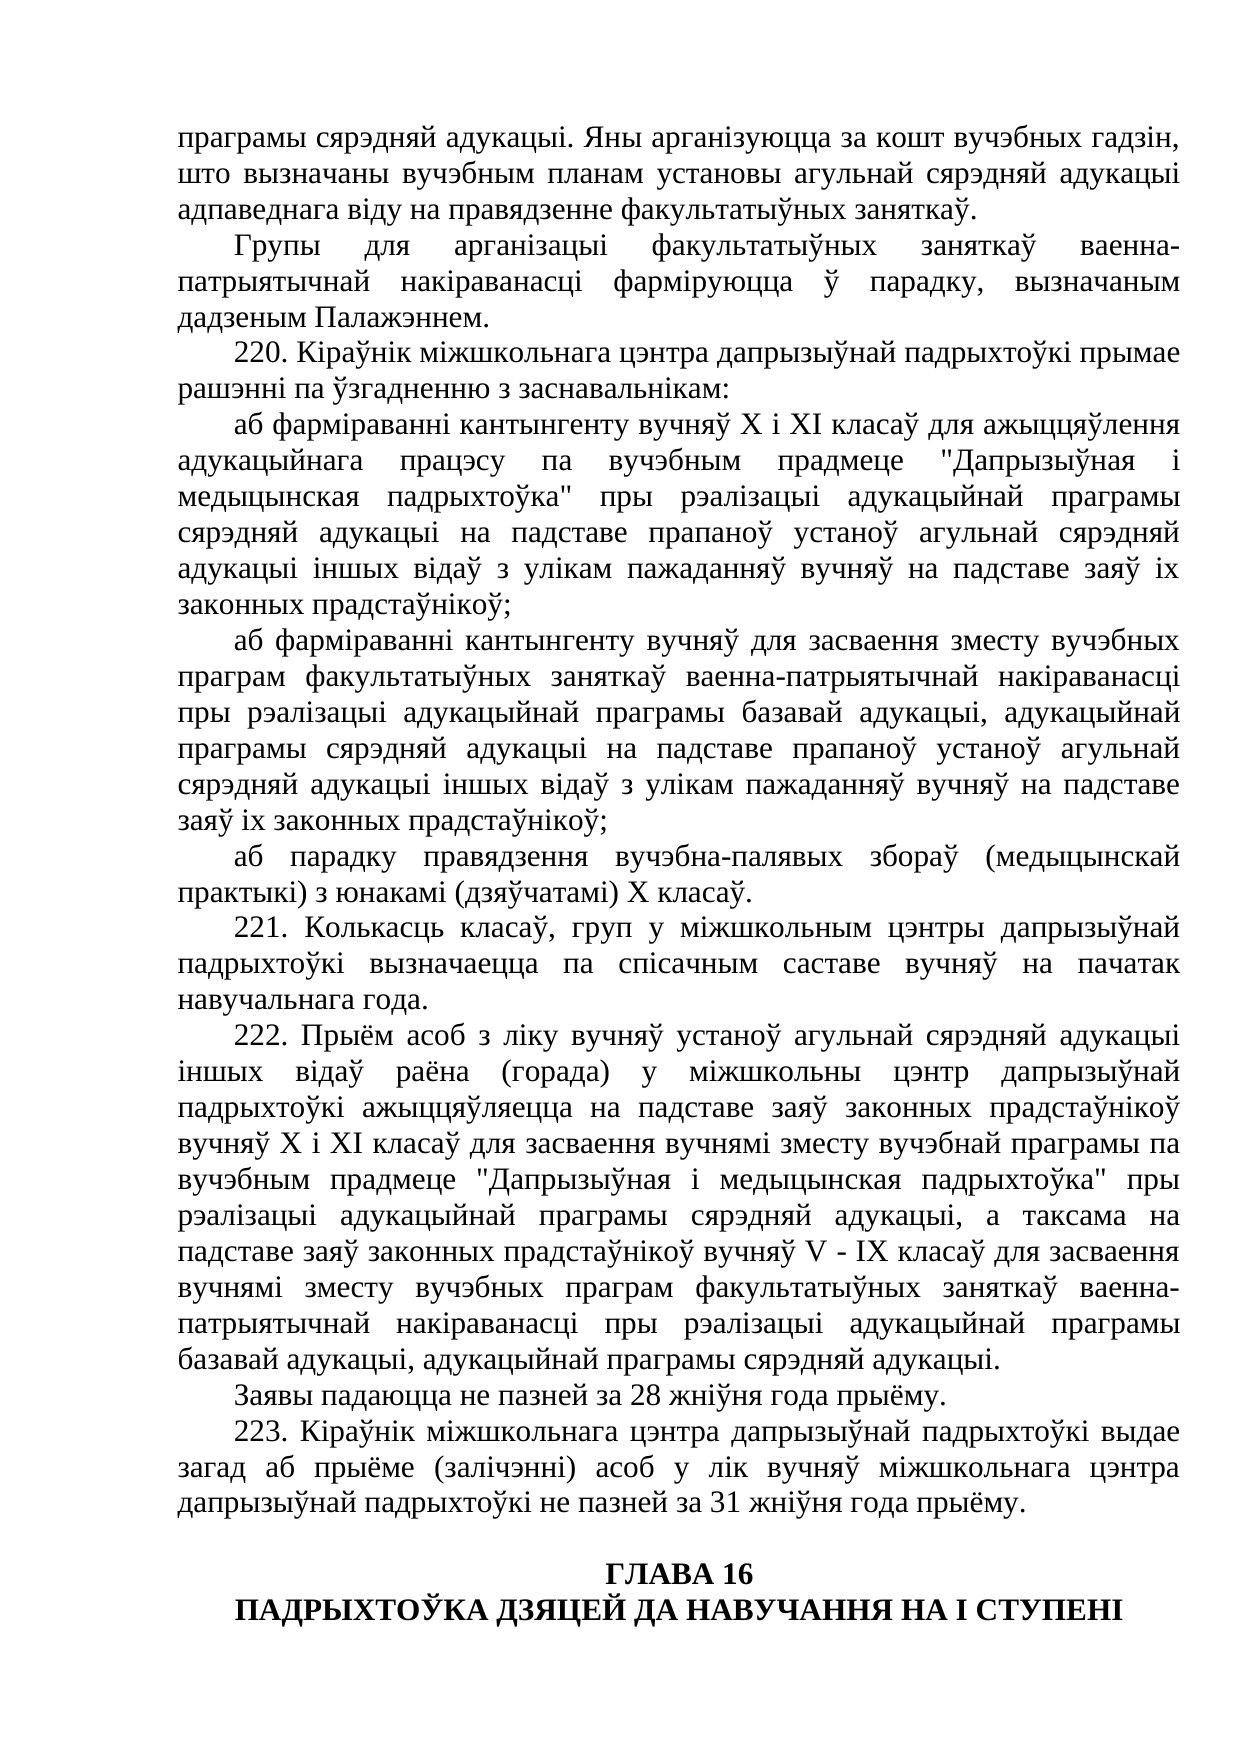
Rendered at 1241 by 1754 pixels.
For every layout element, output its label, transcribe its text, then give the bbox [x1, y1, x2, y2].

text аб фармiраваннi кантынгенту вучняў X i XI класаў для ажыццяўлення адукацыйнага працэсу па вучэбным прадмеце "Дапрызыўная i медыцынская падрыхтоўка" пры рэалiзацыi адукацыйнай праграмы сярэдняй адукацыi на падставе прапаноў устаноў агульнай сярэдняй адукацыi iншых вiдаў з улiкам пажаданняў вучняў на падставе заяў iх законных прадстаўнiкоў; [177, 406, 1181, 621]
text 220. Кiраўнiк мiжшкольнага цэнтра дапрызыўнай падрыхтоўкi прымае рашэннi па ўзгадненню з заснавальнiкам: [177, 334, 1181, 406]
text Групы для арганiзацыi факультатыўных заняткаў ваенна-патрыятычнай накiраванасцi фармiруюцца ў парадку, вызначаным дадзеным Палажэннем. [177, 226, 1181, 334]
text Заявы падаюцца не пазней за 28 жнiўня года прыёму. [177, 1376, 1181, 1412]
text 223. Кiраўнiк мiжшкольнага цэнтра дапрызыўнай падрыхтоўкi выдае загад аб прыёме (залiчэннi) асоб у лiк вучняў мiжшкольнага цэнтра дапрызыўнай падрыхтоўкi не пазней за 31 жнiўня года прыёму. [177, 1412, 1181, 1520]
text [177, 118, 1181, 226]
text аб парадку правядзення вучэбна-палявых збораў (медыцынскай практыкi) з юнакамi (дзяўчатамi) X класаў. [177, 837, 1181, 909]
text 222. Прыём асоб з лiку вучняў устаноў агульнай сярэдняй адукацыi iншых вiдаў раёна (горада) у мiжшкольны цэнтр дапрызыўнай падрыхтоўкi ажыццяўляецца на падставе заяў законных прадстаўнiкоў вучняў X i XI класаў для засваення вучнямi зместу вучэбнай праграмы па вучэбным прадмеце "Дапрызыўная i медыцынская падрыхтоўка" пры рэалiзацыi адукацыйнай праграмы сярэдняй адукацыi, а таксама на падставе заяў законных прадстаўнiкоў вучняў V - IX класаў для засваення вучнямi зместу вучэбных праграм факультатыўных заняткаў ваенна-патрыятычнай накiраванасцi пры рэалiзацыi адукацыйнай праграмы базавай адукацыi, адукацыйнай праграмы сярэдняй адукацыi. [177, 1017, 1181, 1376]
text 221. Колькасць класаў, груп у мiжшкольным цэнтры дапрызыўнай падрыхтоўкi вызначаецца па спiсачным саставе вучняў на пачатак навучальнага года. [177, 909, 1181, 1017]
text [177, 1592, 1181, 1627]
text аб фармiраваннi кантынгенту вучняў для засваення зместу вучэбных праграм факультатыўных заняткаў ваенна-патрыятычнай накiраванасцi пры рэалiзацыi адукацыйнай праграмы базавай адукацыi, адукацыйнай праграмы сярэдняй адукацыi на падставе прапаноў устаноў агульнай сярэдняй адукацыi iншых вiдаў з улiкам пажаданняў вучняў на падставе заяў iх законных прадстаўнiкоў; [177, 621, 1181, 837]
text ГЛАВА 16 [177, 1556, 1181, 1592]
